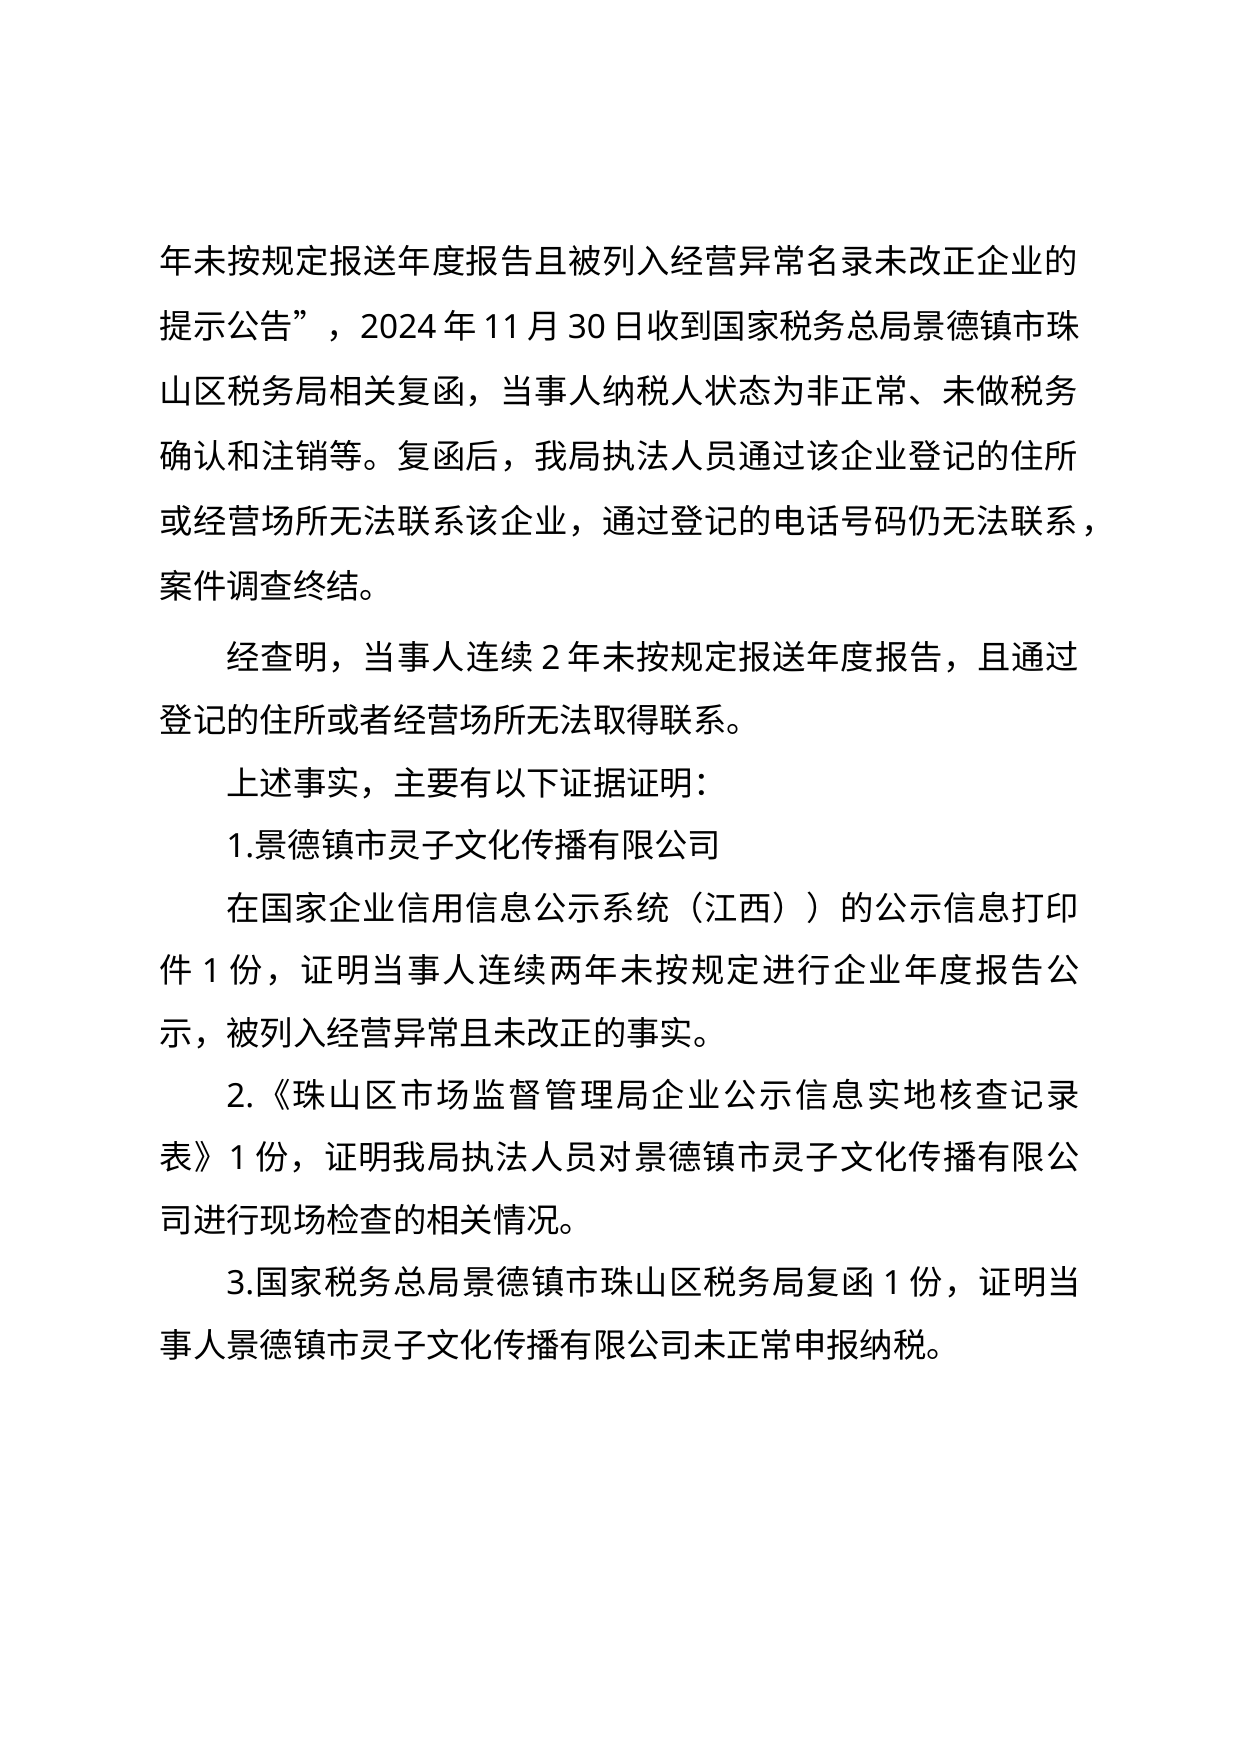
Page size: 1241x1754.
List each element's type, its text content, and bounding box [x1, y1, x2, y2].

text 1.景德镇市灵子文化传播有限公司 [159, 804, 1081, 867]
text 3.国家税务总局景德镇市珠山区税务局复函1份，证明当事人景德镇市灵子文化传播有限公司未正常申报纳税。 [159, 1242, 1081, 1367]
text 2.《珠山区市场监督管理局企业公示信息实地核查记录表》1份，证明我局执法人员对景德镇市灵子文化传播有限公司进行现场检查的相关情况。 [159, 1054, 1081, 1242]
text 上述事实，主要有以下证据证明： [159, 742, 1081, 804]
text 在国家企业信用信息公示系统（江西））的公示信息打印件1份，证明当事人连续两年未按规定进行企业年度报告公示，被列入经营异常且未改正的事实。 [159, 867, 1081, 1054]
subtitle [159, 227, 1081, 617]
text 经查明，当事人连续2年未按规定报送年度报告，且通过登记的住所或者经营场所无法取得联系。 [159, 617, 1081, 742]
